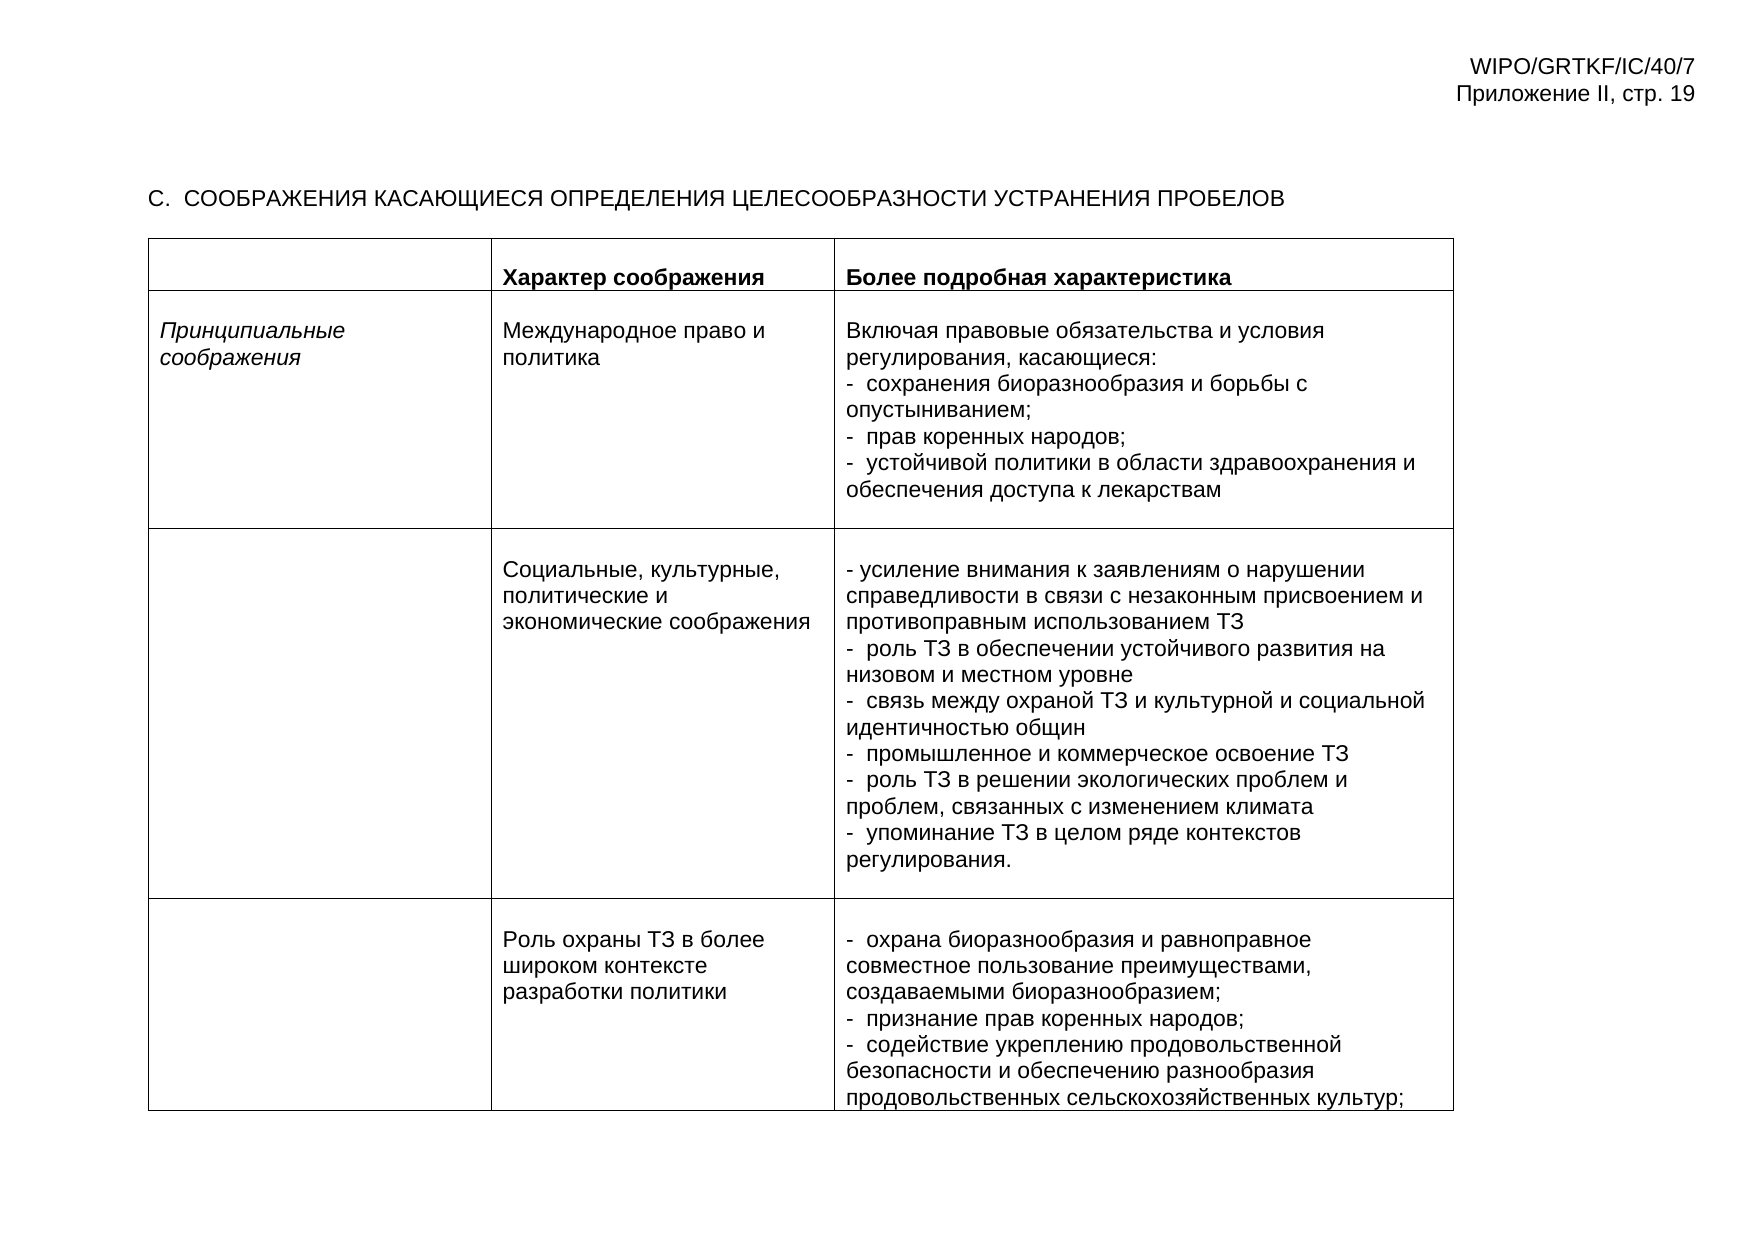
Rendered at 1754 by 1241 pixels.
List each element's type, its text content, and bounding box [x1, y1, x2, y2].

table_cell [149, 899, 491, 1110]
table_cell Принципиальные соображения [149, 291, 491, 528]
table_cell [492, 899, 834, 1110]
table_cell Включая правовые обязательства и условия регулирования, касающиеся: - сохранения биоразнообразия и борьбы с опустыниванием; - прав коренных народов; - устойчивой политики в области здравоохранения и обеспечения доступа к лекарствам [835, 291, 1453, 528]
table_header [149, 239, 491, 290]
text C. СООБРАЖЕНИЯ КАСАЮЩИЕСЯ ОПРЕДЕЛЕНИЯ ЦЕЛЕСООБРАЗНОСТИ УСТРАНЕНИЯ ПРОБЕЛОВ [148, 185, 1695, 211]
table_header Более подробная характеристика [835, 239, 1453, 290]
table_cell - усиление внимания к заявлениям о нарушении справедливости в связи с незаконным присвоением и противоправным использованием ТЗ - роль ТЗ в обеспечении устойчивого развития на низовом и местном уровне - связь между охраной ТЗ и культурной и социальной идентичностью общин - промышленное и коммерческое освоение ТЗ - роль ТЗ в решении экологических проблем и проблем, связанных с изменением климата - упоминание ТЗ в целом ряде контекстов регулирования. [835, 529, 1453, 898]
table_cell Международное право и политика [492, 291, 834, 528]
table_cell Социальные, культурные, политические и экономические соображения [492, 529, 834, 898]
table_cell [835, 899, 1453, 1110]
table_header Характер соображения [492, 239, 834, 290]
table_cell [149, 529, 491, 898]
